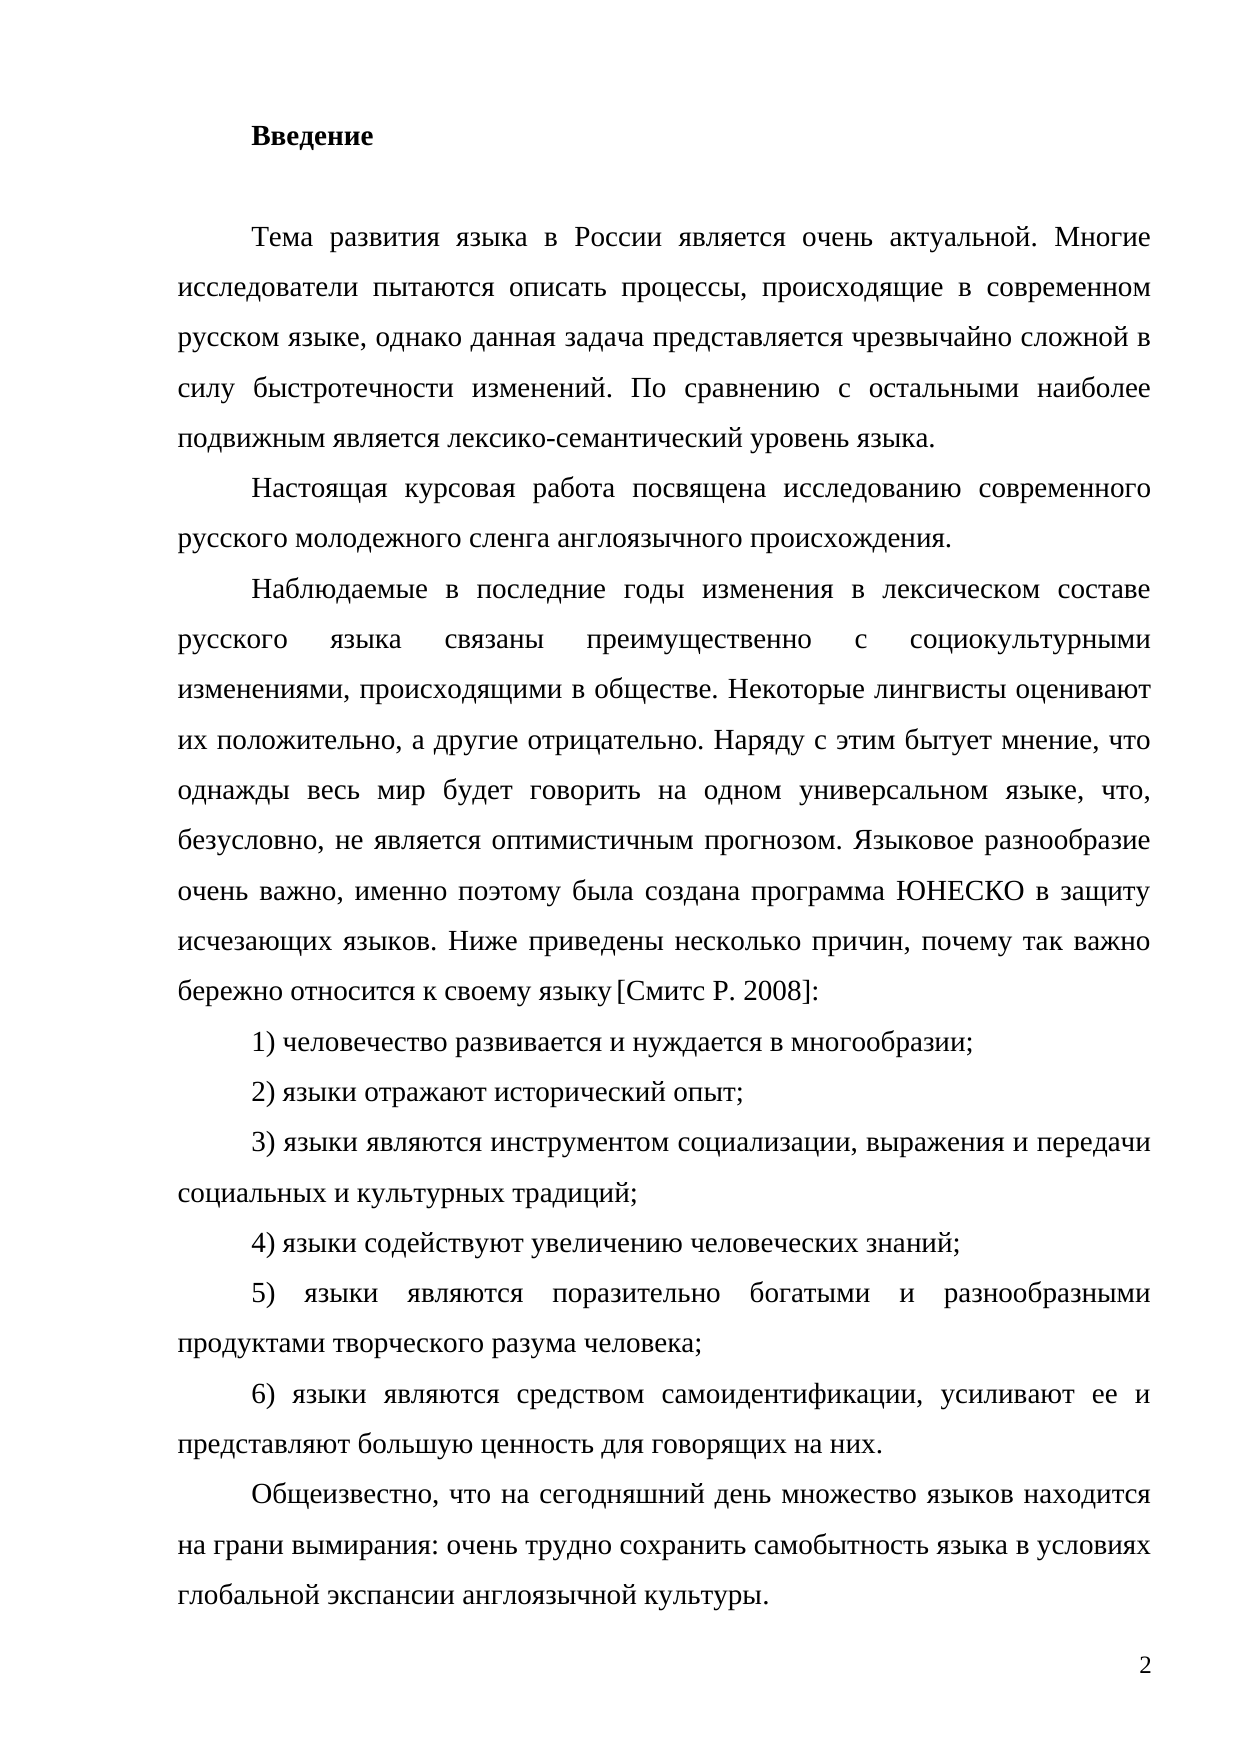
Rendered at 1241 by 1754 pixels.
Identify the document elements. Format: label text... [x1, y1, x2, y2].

text Общеизвестно, что на сегодняшний день множество языков находится на грани вымирания: очень трудно сохранить самобытность языка в условиях глобальной экспансии англоязычной культуры. [177, 1477, 1152, 1611]
text Настоящая курсовая работа посвящена исследованию современного русского молодежного сленга англоязычного происхождения. [177, 470, 1152, 554]
text Наблюдаемые в последние годы изменения в лексическом составе русского языка связаны преимущественно с социокультурными изменениями, происходящими в обществе. Некоторые лингвисты оценивают их положительно, а другие отрицательно. Наряду с этим бытует мнение, что однажды весь мир будет говорить на одном универсальном языке, что, безусловно, не является оптимистичным прогнозом. Языковое разнообразие очень важно, именно поэтому была создана программа ЮНЕСКО в защиту исчезающих языков. Ниже приведены несколько причин, почему так важно бережно относится к своему языку [Смитс Р. 2008]: [177, 571, 1152, 1007]
text Введение [177, 118, 1152, 152]
text Тема развития языка в России является очень актуальной. Многие исследователи пытаются описать процессы, происходящие в современном русском языке, однако данная задача представляется чрезвычайно сложной в силу быстротечности изменений. По сравнению с остальными наиболее подвижным является лексико-семантический уровень языка. [177, 219, 1152, 453]
text 1) человечество развивается и нуждается в многообразии; [177, 1024, 1152, 1057]
text 2) языки отражают исторический опыт; [177, 1074, 1152, 1108]
text 5) языки являются поразительно богатыми и разнообразными продуктами творческого разума человека; [177, 1275, 1152, 1359]
text 3) языки являются инструментом социализации, выражения и передачи социальных и культурных традиций; [177, 1124, 1152, 1208]
text 6) языки являются средством самоидентификации, усиливают ее и представляют большую ценность для говорящих на них. [177, 1376, 1152, 1460]
text 4) языки содействуют увеличению человеческих знаний; [177, 1225, 1152, 1258]
